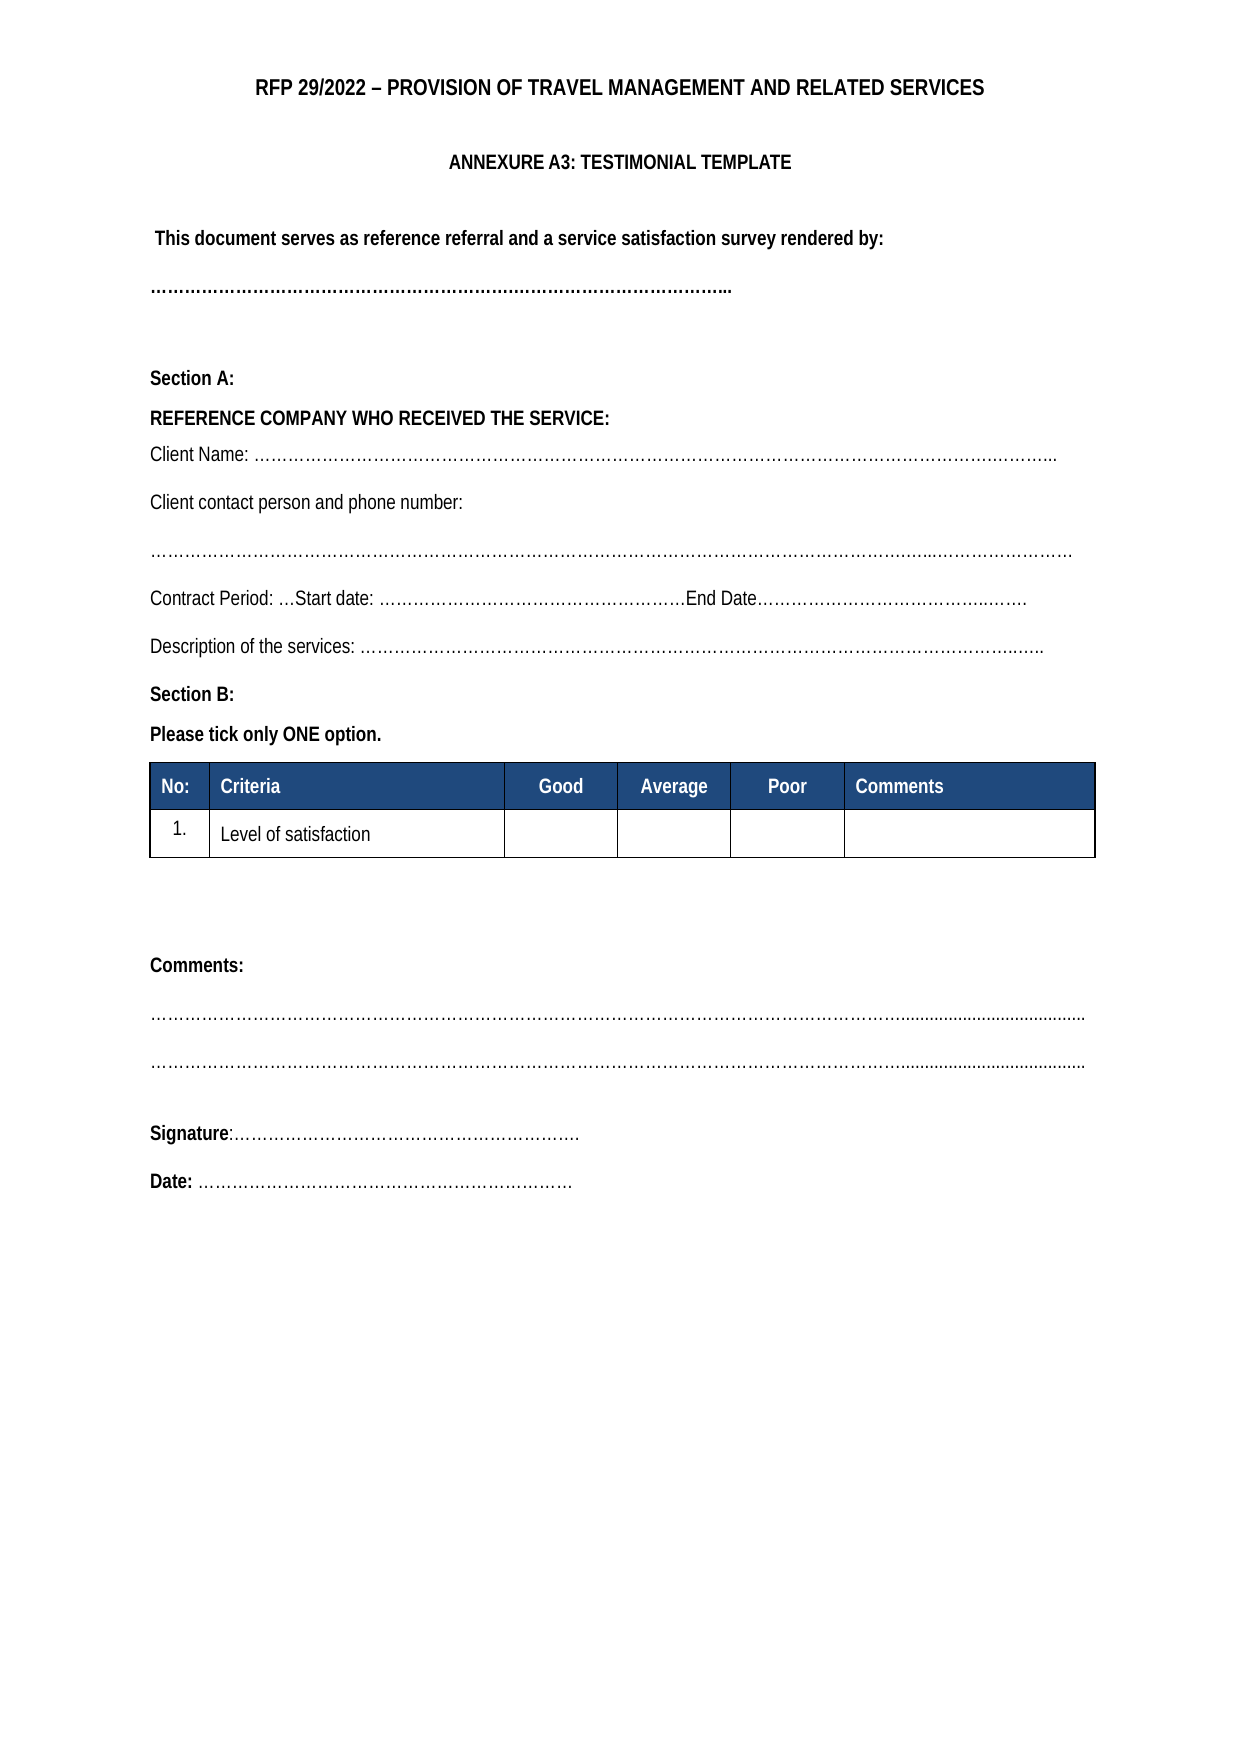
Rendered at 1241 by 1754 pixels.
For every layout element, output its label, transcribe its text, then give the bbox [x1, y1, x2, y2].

text ……………………………………………………………………………………………………………………....................................... [150, 1049, 1090, 1073]
table_header Comments [845, 763, 1094, 809]
text ……………………………………………………………………………………………………………………....................................... [150, 1001, 1090, 1025]
table_cell [505, 810, 617, 857]
table_cell [845, 810, 1094, 857]
subtitle aNNEXURE A3: TESTIMONIAL TEMPLATE [150, 150, 1090, 174]
list This document serves as reference referral and a service satisfaction survey rendered by:……………………………………………………….………………………………... [150, 226, 1090, 298]
text Contract Period: …Start date: ………………………………………………End Date…………………………………..……. [150, 586, 1090, 610]
text Description of the services: ……………………………………………………………………………………………………..….. [150, 634, 1090, 658]
text REFERENCE COMPANY WHO RECEIVED THE SERVICE: [150, 406, 1090, 430]
table_header Average [618, 763, 730, 809]
table_cell [731, 810, 844, 857]
table_cell 1. [151, 810, 209, 857]
table_header Criteria [210, 763, 504, 809]
text Client Name: ………………………………………………………………………………………………………………….………... [150, 442, 1090, 466]
table_cell Level of satisfaction [210, 810, 504, 857]
table_cell [618, 810, 730, 857]
table_header No: [151, 763, 209, 809]
table_header Good [505, 763, 617, 809]
list Section B: [150, 682, 1090, 706]
list Please tick only ONE option. [150, 722, 1090, 746]
text Signature:……………………………………………………. [150, 1121, 1090, 1145]
text Date: ………………………………………………………… [150, 1169, 1090, 1193]
text Client contact person and phone number: …………………………………………………………………………………………………………………….…...…………………… [150, 490, 1090, 562]
table_header Poor [731, 763, 844, 809]
text Comments: [150, 953, 1090, 977]
list Section A: [150, 366, 1090, 390]
